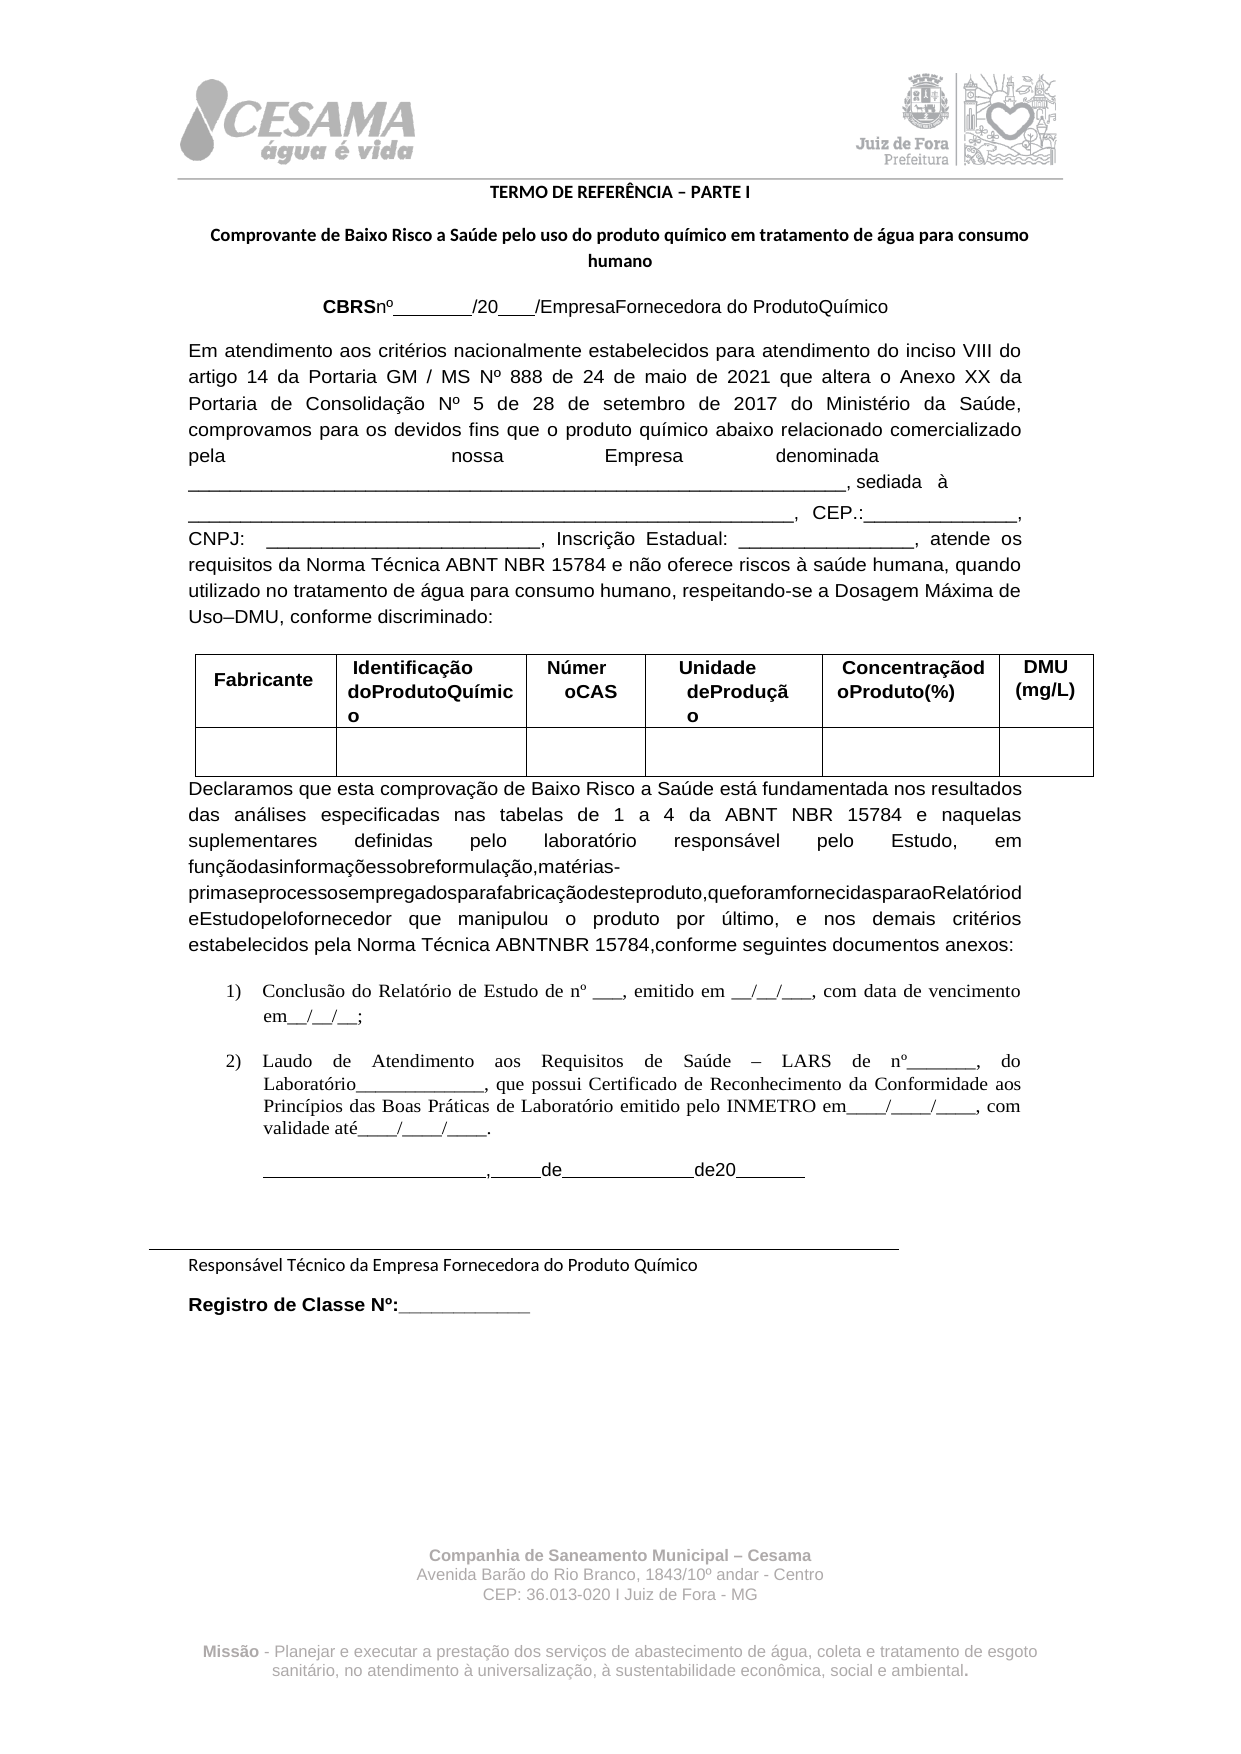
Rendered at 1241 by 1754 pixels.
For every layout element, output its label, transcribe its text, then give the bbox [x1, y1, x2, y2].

list Laudo de Atendimento aos Requisitos de Saúde – LARS de nº_______, do Laboratório_____________, que possui Certificado de Reconhecimento da Conformidade aos Princípios das Boas Práticas de Laboratório emitido pelo INMETRO em____/____/____, com validade até____/____/____. [226, 1050, 1022, 1138]
text Responsável Técnico da Empresa Fornecedora do Produto Químico [188, 1246, 1063, 1276]
table_header Identificação doProdutoQuímico [337, 655, 526, 727]
text __________________________________________________________, CEP.:______________, CNPJ: _________________________, Inscrição Estadual: ________________, atende os requisitos da Norma Técnica ABNT NBR 15784 e não oferece riscos à saúde humana, quando utilizado no tratamento de água para consumo humano, respeitando-se a Dosagem Máxima de Uso–DMU, conforme discriminado: [188, 502, 1022, 628]
table_cell [337, 728, 526, 776]
picture [177, 73, 1064, 180]
table_cell [527, 728, 645, 776]
table_header Fabricante [196, 655, 336, 727]
table_header DMU (mg/L) [1000, 655, 1093, 727]
table_cell [1000, 728, 1093, 776]
table_cell [646, 728, 822, 776]
text Registro de Classe Nº:____________ [188, 1294, 1063, 1316]
text Declaramos que esta comprovação de Baixo Risco a Saúde está fundamentada nos resultados das análises especificadas nas tabelas de 1 a 4 da ABNT NBR 15784 e naquelas suplementares definidas pelo laboratório responsável pelo Estudo, em funçãodasinformaçõessobreformulação,matérias-primaseprocessosempregadosparafabricaçãodesteproduto,queforamfornecidasparaoRelatóriodeEstudopelofornecedor que manipulou o produto por último, e nos demais critérios estabelecidos pela Norma Técnica ABNTNBR 15784,conforme seguintes documentos anexos: [188, 778, 1022, 956]
table_header ConcentraçãodoProduto(%) [823, 655, 999, 727]
text Comprovante de Baixo Risco a Saúde pelo uso do produto químico em tratamento de água para consumo humano [177, 223, 1063, 272]
table_cell [823, 728, 999, 776]
text TERMO DE REFERÊNCIA – PARTE I [177, 180, 1063, 203]
table_header Unidade deProdução [646, 655, 822, 727]
text , de de20 [263, 1158, 1063, 1180]
text CBRSnº /20 /EmpresaFornecedora do ProdutoQuímico [177, 296, 1033, 318]
list Conclusão do Relatório de Estudo de nº ___, emitido em __/__/___, com data de vencimento em__/__/__; [226, 980, 1022, 1026]
table_cell [196, 728, 336, 776]
text Em atendimento aos critérios nacionalmente estabelecidos para atendimento do inciso VIII do artigo 14 da Portaria GM / MS Nº 888 de 24 de maio de 2021 que altera o Anexo XX da Portaria de Consolidação Nº 5 de 28 de setembro de 2017 do Ministério da Saúde, comprovamos para os devidos fins que o produto químico abaixo relacionado comercializado pela nossa Empresa denominada _______________________________________________________________, sediada à [188, 340, 1022, 492]
table_header NúmeroCAS [527, 655, 645, 727]
